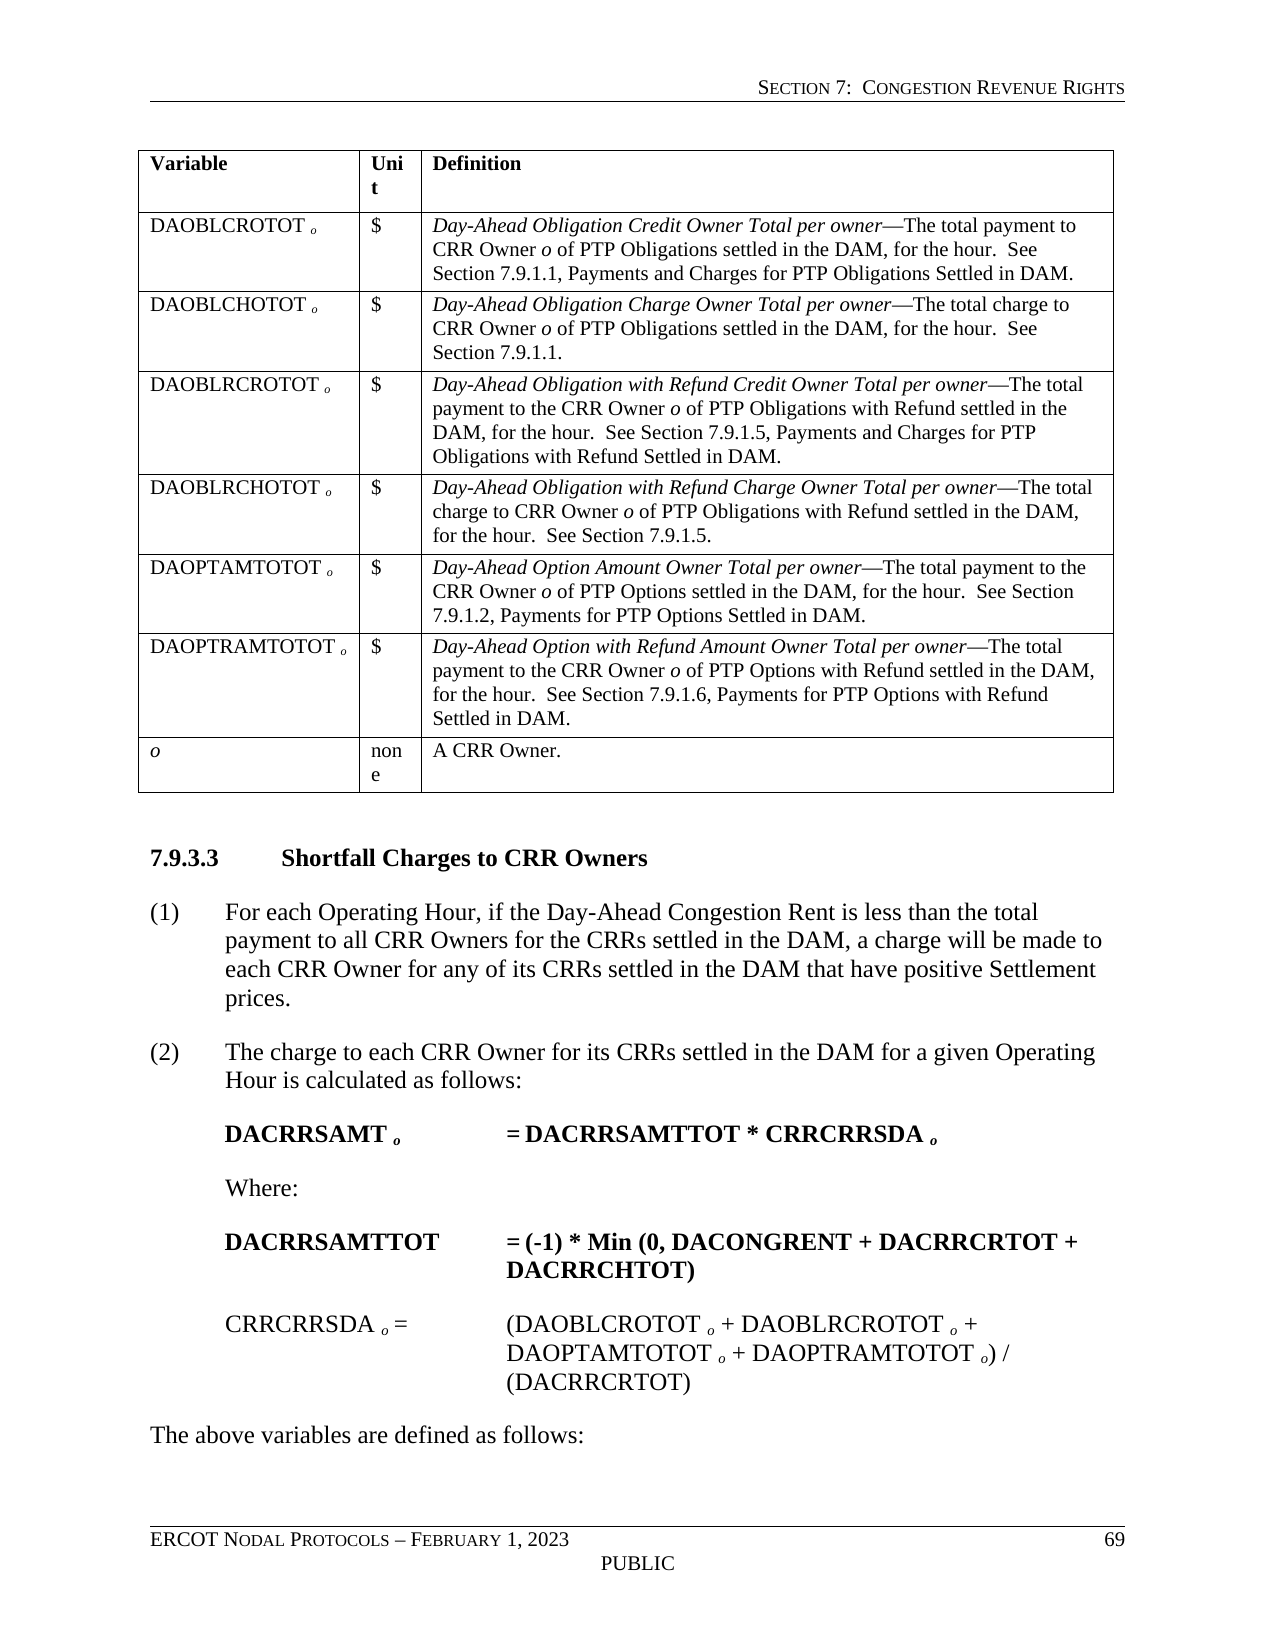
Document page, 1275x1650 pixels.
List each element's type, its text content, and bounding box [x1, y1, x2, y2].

table_header Definition [422, 151, 1113, 212]
text 7.9.3.3 Shortfall Charges to CRR Owners [150, 843, 1125, 872]
table_cell Day-Ahead Obligation Credit Owner Total per owner—The total payment to CRR Owner o of PTP Obligations settled in the DAM, for the hour. See Section 7.9.1.1, Payments and Charges for PTP Obligations Settled in DAM. [422, 213, 1113, 291]
table_cell DAOBLRCHOTOT o [139, 475, 359, 554]
table_cell Day-Ahead Obligation with Refund Charge Owner Total per owner—The total charge to CRR Owner o of PTP Obligations with Refund settled in the DAM, for the hour. See Section 7.9.1.5. [422, 475, 1113, 554]
table_cell $ [360, 292, 421, 371]
text (2) The charge to each CRR Owner for its CRRs settled in the DAM for a given Operating Hour is calculated as follows: [150, 1037, 1125, 1094]
text DACRRSAMT o = DACRRSAMTTOT * CRRCRRSDA o [224, 1119, 1125, 1148]
table_cell $ [360, 634, 421, 737]
table_cell DAOBLCROTOT o [139, 213, 359, 291]
text Where: [150, 1173, 1125, 1202]
table_cell DAOBLRCROTOT o [139, 372, 359, 474]
table_cell DAOPTRAMTOTOT o [139, 634, 359, 737]
table_cell DAOBLCHOTOT o [139, 292, 359, 371]
table_cell $ [360, 555, 421, 633]
table_cell $ [360, 213, 421, 291]
table_cell Day-Ahead Option Amount Owner Total per owner—The total payment to the CRR Owner o of PTP Options settled in the DAM, for the hour. See Section 7.9.1.2, Payments for PTP Options Settled in DAM. [422, 555, 1113, 633]
table_cell Day-Ahead Obligation with Refund Credit Owner Total per owner—The total payment to the CRR Owner o of PTP Obligations with Refund settled in the DAM, for the hour. See Section 7.9.1.5, Payments and Charges for PTP Obligations with Refund Settled in DAM. [422, 372, 1113, 474]
table_cell none [360, 738, 421, 792]
table_cell DAOPTAMTOTOT o [139, 555, 359, 633]
text (1) For each Operating Hour, if the Day-Ahead Congestion Rent is less than the total payment to all CRR Owners for the CRRs settled in the DAM, a charge will be made to each CRR Owner for any of its CRRs settled in the DAM that have positive Settlement prices. [150, 897, 1125, 1012]
table_cell $ [360, 475, 421, 554]
text DACRRSAMTTOT = (-1) * Min (0, DACONGRENT + DACRRCRTOT + DACRRCHTOT) [224, 1227, 1125, 1284]
text CRRCRRSDA o = (DAOBLCROTOT o + DAOBLRCROTOT o + DAOPTAMTOTOT o + DAOPTRAMTOTOT o) / (DACRRCRTOT) [225, 1309, 1125, 1396]
table_header Variable [139, 151, 359, 212]
table_cell A CRR Owner. [422, 738, 1113, 792]
table_cell Day-Ahead Option with Refund Amount Owner Total per owner—The total payment to the CRR Owner o of PTP Options with Refund settled in the DAM, for the hour. See Section 7.9.1.6, Payments for PTP Options with Refund Settled in DAM. [422, 634, 1113, 737]
table_header Unit [360, 151, 421, 212]
table_cell $ [360, 372, 421, 474]
table_cell o [139, 738, 359, 792]
table_cell Day-Ahead Obligation Charge Owner Total per owner—The total charge to CRR Owner o of PTP Obligations settled in the DAM, for the hour. See Section 7.9.1.1. [422, 292, 1113, 371]
text The above variables are defined as follows: [150, 1421, 1125, 1449]
